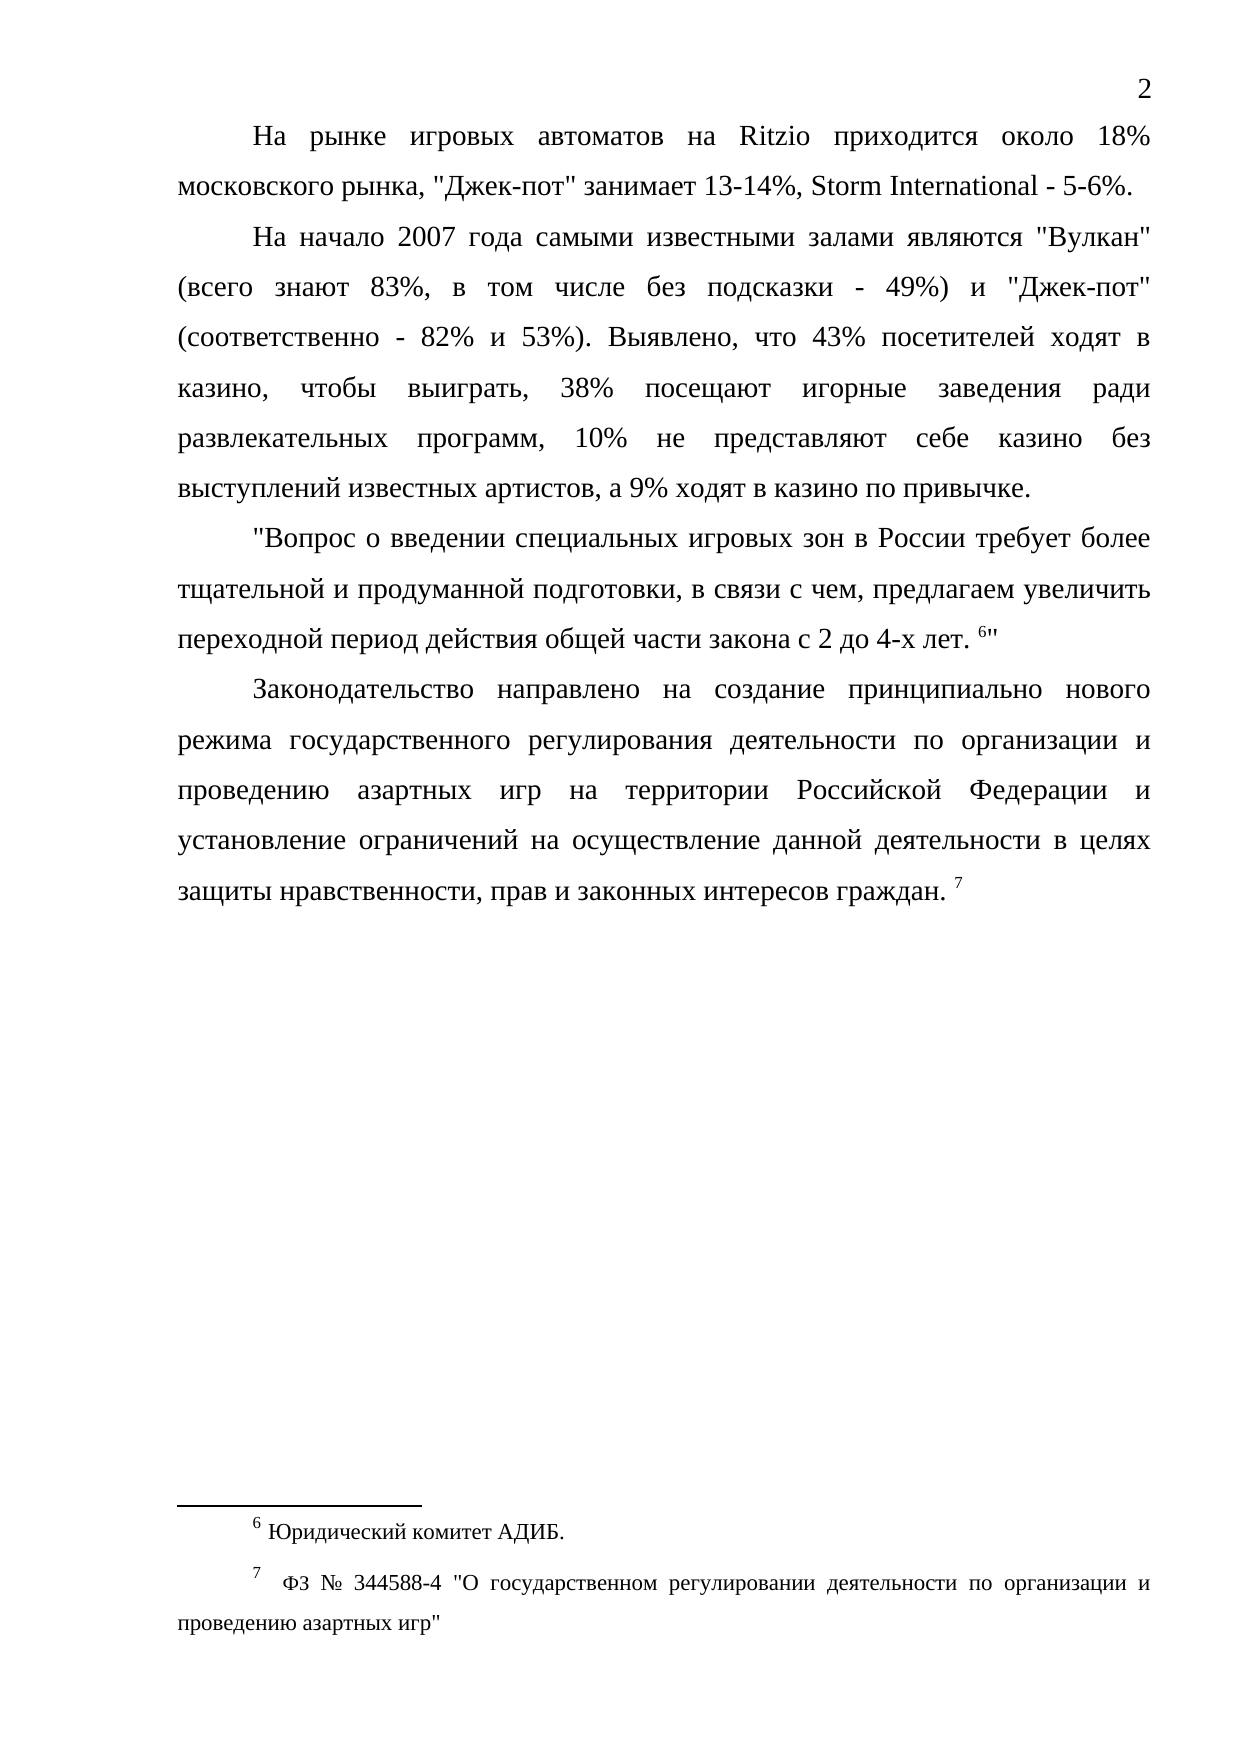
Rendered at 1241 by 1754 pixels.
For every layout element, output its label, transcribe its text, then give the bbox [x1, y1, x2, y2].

text "Вопрос о введении специальных игровых зон в России требует более тщательной и продуманной подготовки, в связи с чем, предлагаем увеличить переходной период действия общей части закона с 2 до 4-х лет. " [177, 521, 1152, 655]
text На начало 2007 года самыми известными залами являются "Вулкан" (всего знают 83%, в том числе без подсказки - 49%) и "Джек-пот" (соответственно - 82% и 53%). Выявлено, что 43% посетителей ходят в казино, чтобы выиграть, 38% посещают игорные заведения ради развлекательных программ, 10% не представляют себе казино без выступлений известных артистов, а 9% ходят в казино по привычке. [177, 219, 1152, 504]
text На рынке игровых автоматов на Ritzio приходится около 18% московского рынка, "Джек-пот" занимает 13-14%, Storm International - 5-6%. [177, 118, 1152, 202]
text Законодательство направлено на создание принципиально нового режима государственного регулирования деятельности по организации и проведению азартных игр на территории Российской Федерации и установление ограничений на осуществление данной деятельности в целях защиты нравственности, прав и законных интересов граждан. [177, 672, 1152, 906]
